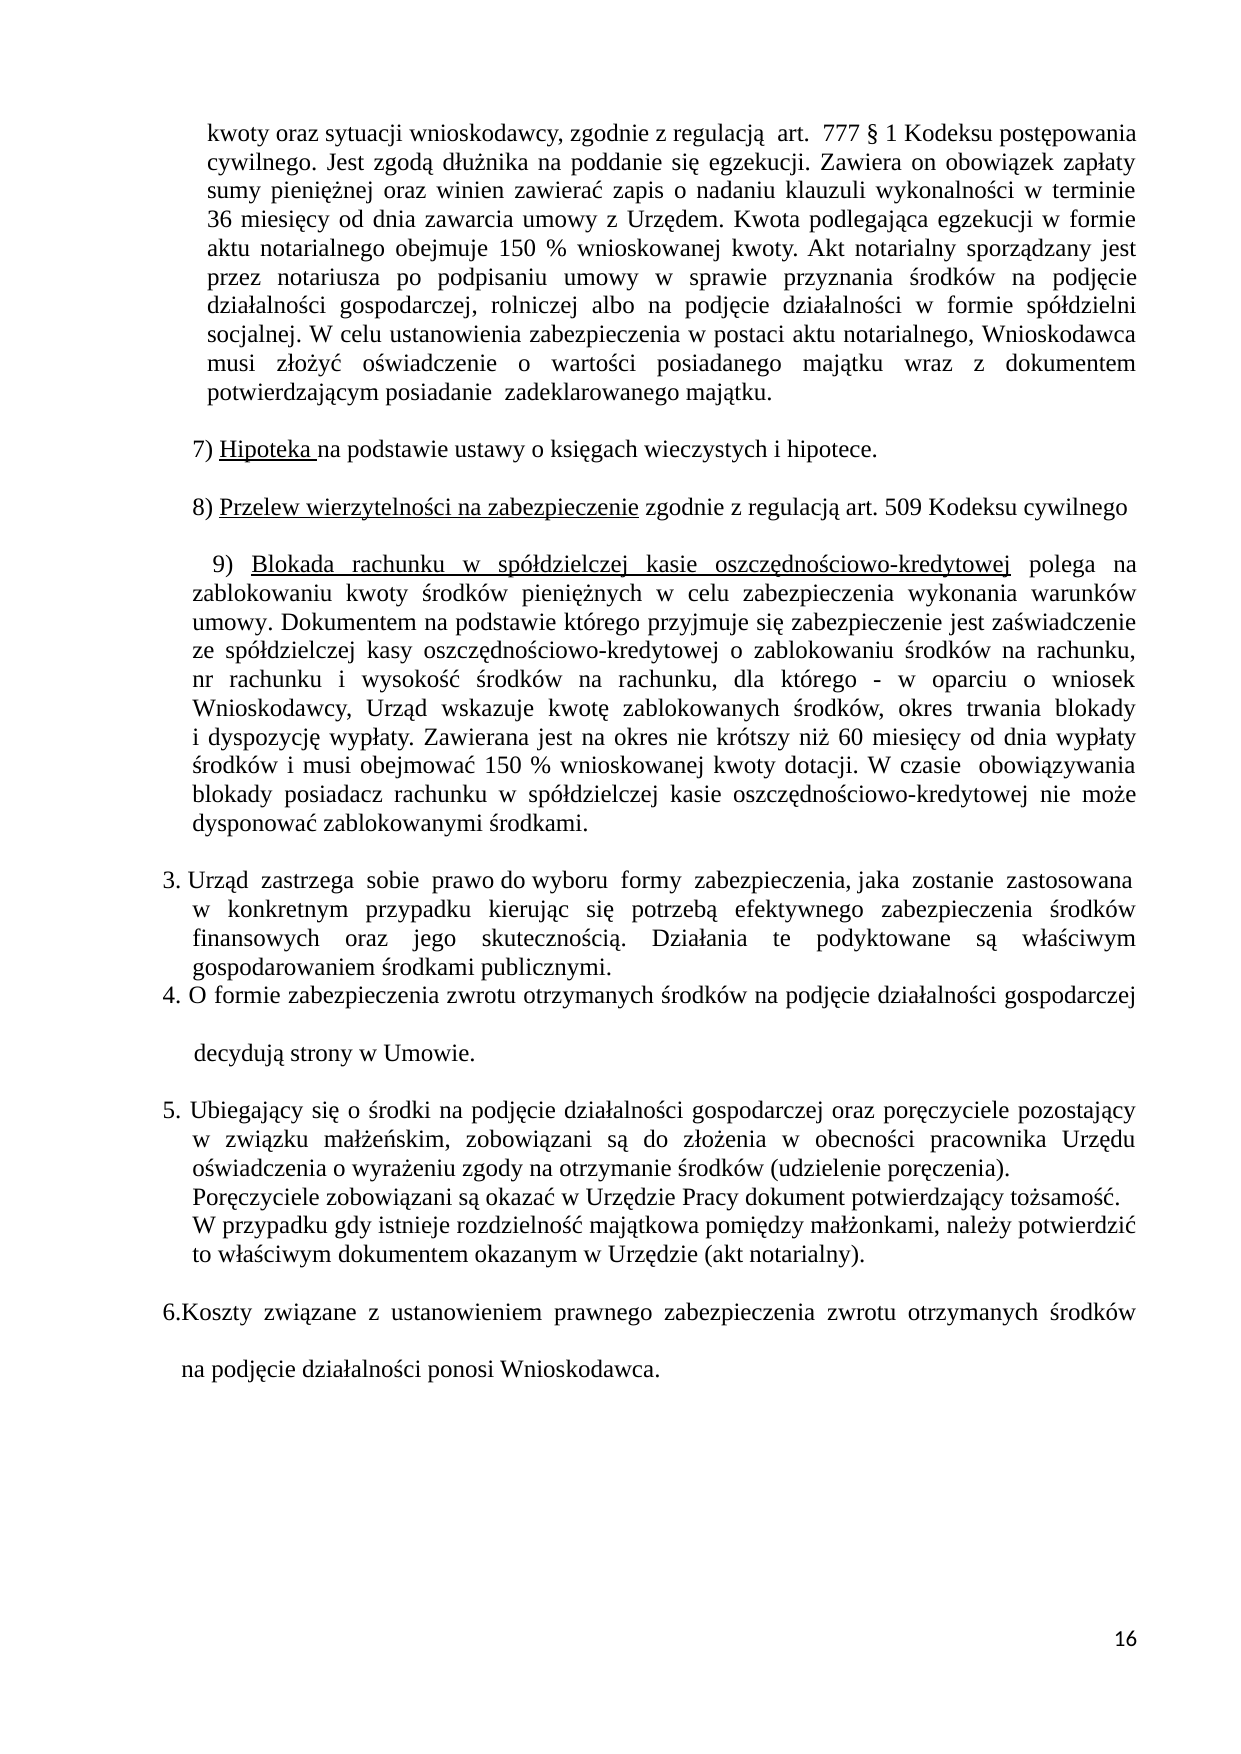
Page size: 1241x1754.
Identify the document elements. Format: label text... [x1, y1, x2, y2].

text 9) Blokada rachunku w spółdzielczej kasie oszczędnościowo-kredytowej polega na zablokowaniu kwoty środków pieniężnych w celu zabezpieczenia wykonania warunków umowy. Dokumentem na podstawie którego przyjmuje się zabezpieczenie jest zaświadczenie ze spółdzielczej kasy oszczędnościowo-kredytowej o zablokowaniu środków na rachunku, nr rachunku i wysokość środków na rachunku, dla którego - w oparciu o wniosek Wnioskodawcy, Urząd wskazuje kwotę zablokowanych środków, okres trwania blokady i dyspozycję wypłaty. Zawierana jest na okres nie krótszy niż 60 miesięcy od dnia wypłaty środków i musi obejmować 150 % wnioskowanej kwoty dotacji. W czasie obowiązywania blokady posiadacz rachunku w spółdzielczej kasie oszczędnościowo-kredytowej nie może dysponować zablokowanymi środkami. [177, 549, 1137, 837]
text 5. Ubiegający się o środki na podjęcie działalności gospodarczej oraz poręczyciele pozostający w związku małżeńskim, zobowiązani są do złożenia w obecności pracownika Urzędu oświadczenia o wyrażeniu zgody na otrzymanie środków (udzielenie poręczenia). [162, 1096, 1137, 1182]
text W przypadku gdy istnieje rozdzielność majątkowa pomiędzy małżonkami, należy potwierdzić to właściwym dokumentem okazanym w Urzędzie (akt notarialny). [192, 1211, 1137, 1268]
text 6.Koszty związane z ustanowieniem prawnego zabezpieczenia zwrotu otrzymanych środków na podjęcie działalności ponosi Wnioskodawca. [162, 1297, 1137, 1383]
text Poręczyciele zobowiązani są okazać w Urzędzie Pracy dokument potwierdzający tożsamość. [192, 1182, 1137, 1211]
text 3. Urząd zastrzega sobie prawo do wyboru formy zabezpieczenia, jaka zostanie zastosowana [162, 866, 1137, 894]
text 7) Hipoteka na podstawie ustawy o księgach wieczystych i hipotece. [192, 434, 1137, 463]
text w konkretnym przypadku kierując się potrzebą efektywnego zabezpieczenia środków finansowych oraz jego skutecznością. Działania te podyktowane są właściwym gospodarowaniem środkami publicznymi. [192, 894, 1137, 981]
text 4. O formie zabezpieczenia zwrotu otrzymanych środków na podjęcie działalności gospodarczej decydują strony w Umowie. [162, 981, 1137, 1067]
text 8) Przelew wierzytelności na zabezpieczenie zgodnie z regulacją art. 509 Kodeksu cywilnego [192, 492, 1137, 521]
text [192, 118, 1137, 406]
